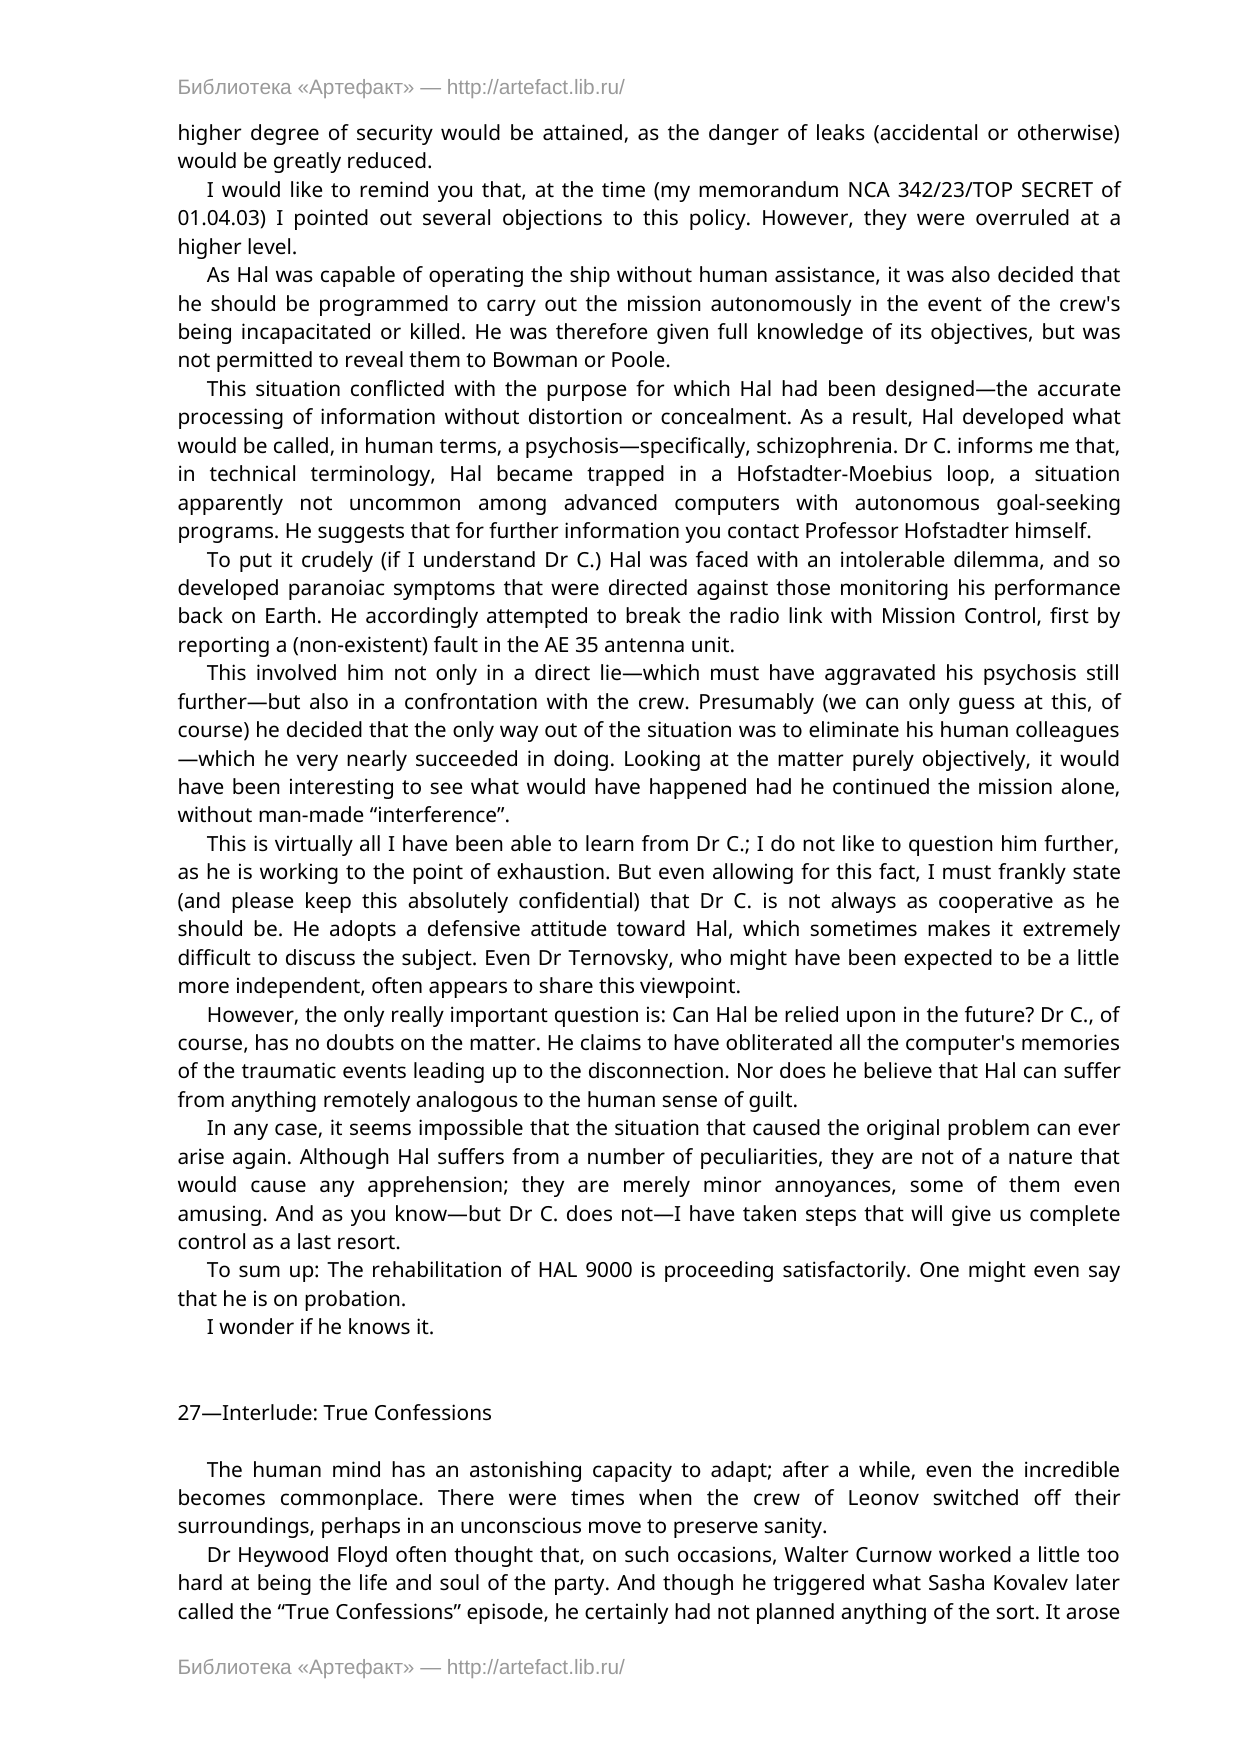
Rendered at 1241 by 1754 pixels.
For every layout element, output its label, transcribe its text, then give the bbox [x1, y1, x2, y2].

text As Hal was capable of operating the ship without human assistance, it was also decided that he should be programmed to carry out the mission autonomously in the event of the crew's being incapacitated or killed. He was therefore given full knowledge of its objectives, but was not permitted to reveal them to Bowman or Poole. [177, 260, 1122, 374]
text This is virtually all I have been able to learn from Dr C.; I do not like to question him further, as he is working to the point of exhaustion. But even allowing for this fact, I must frankly state (and please keep this absolutely confidential) that Dr C. is not always as cooperative as he should be. He adopts a defensive attitude toward Hal, which sometimes makes it extremely difficult to discuss the subject. Even Dr Ternovsky, who might have been expected to be a little more independent, often appears to share this viewpoint. [177, 829, 1122, 1000]
text I would like to remind you that, at the time (my memorandum NCA 342/23/TOP SECRET of 01.04.03) I pointed out several objections to this policy. However, they were overruled at a higher level. [177, 175, 1122, 260]
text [177, 1540, 1122, 1625]
text To put it crudely (if I understand Dr C.) Hal was faced with an intolerable dilemma, and so developed paranoiac symptoms that were directed against those monitoring his performance back on Earth. He accordingly attempted to break the radio link with Mission Control, first by reporting a (non-existent) fault in the AE 35 antenna unit. [177, 545, 1122, 658]
text To sum up: The rehabilitation of HAL 9000 is proceeding satisfactorily. One might even say that he is on probation. [177, 1256, 1122, 1312]
text I wonder if he knows it. [177, 1312, 1122, 1341]
text The human mind has an astonishing capacity to adapt; after a while, even the incredible becomes commonplace. There were times when the crew of Leonov switched off their surroundings, perhaps in an unconscious move to preserve sanity. [177, 1455, 1122, 1540]
text In any case, it seems impossible that the situation that caused the original problem can ever arise again. Although Hal suffers from a number of peculiarities, they are not of a nature that would cause any apprehension; they are merely minor annoyances, some of them even amusing. And as you know—but Dr C. does not—I have taken steps that will give us complete control as a last resort. [177, 1113, 1122, 1256]
text However, the only really important question is: Can Hal be relied upon in the future? Dr C., of course, has no doubts on the matter. He claims to have obliterated all the computer's memories of the traumatic events leading up to the disconnection. Nor does he believe that Hal can suffer from anything remotely analogous to the human sense of guilt. [177, 1000, 1122, 1113]
text This situation conflicted with the purpose for which Hal had been designed—the accurate processing of information without distortion or concealment. As a result, Hal developed what would be called, in human terms, a psychosis—specifically, schizophrenia. Dr C. informs me that, in technical terminology, Hal became trapped in a Hofstadter-Moebius loop, a situation apparently not uncommon among advanced computers with autonomous goal-seeking programs. He suggests that for further information you contact Professor Hofstadter himself. [177, 374, 1122, 545]
text 27—Interlude: True Confessions [177, 1398, 1122, 1426]
text This involved him not only in a direct lie—which must have aggravated his psychosis still further—but also in a confrontation with the crew. Presumably (we can only guess at this, of course) he decided that the only way out of the situation was to eliminate his human colleagues—which he very nearly succeeded in doing. Looking at the matter purely objectively, it would have been interesting to see what would have happened had he continued the mission alone, without man-made “interference”. [177, 658, 1122, 829]
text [177, 118, 1122, 175]
